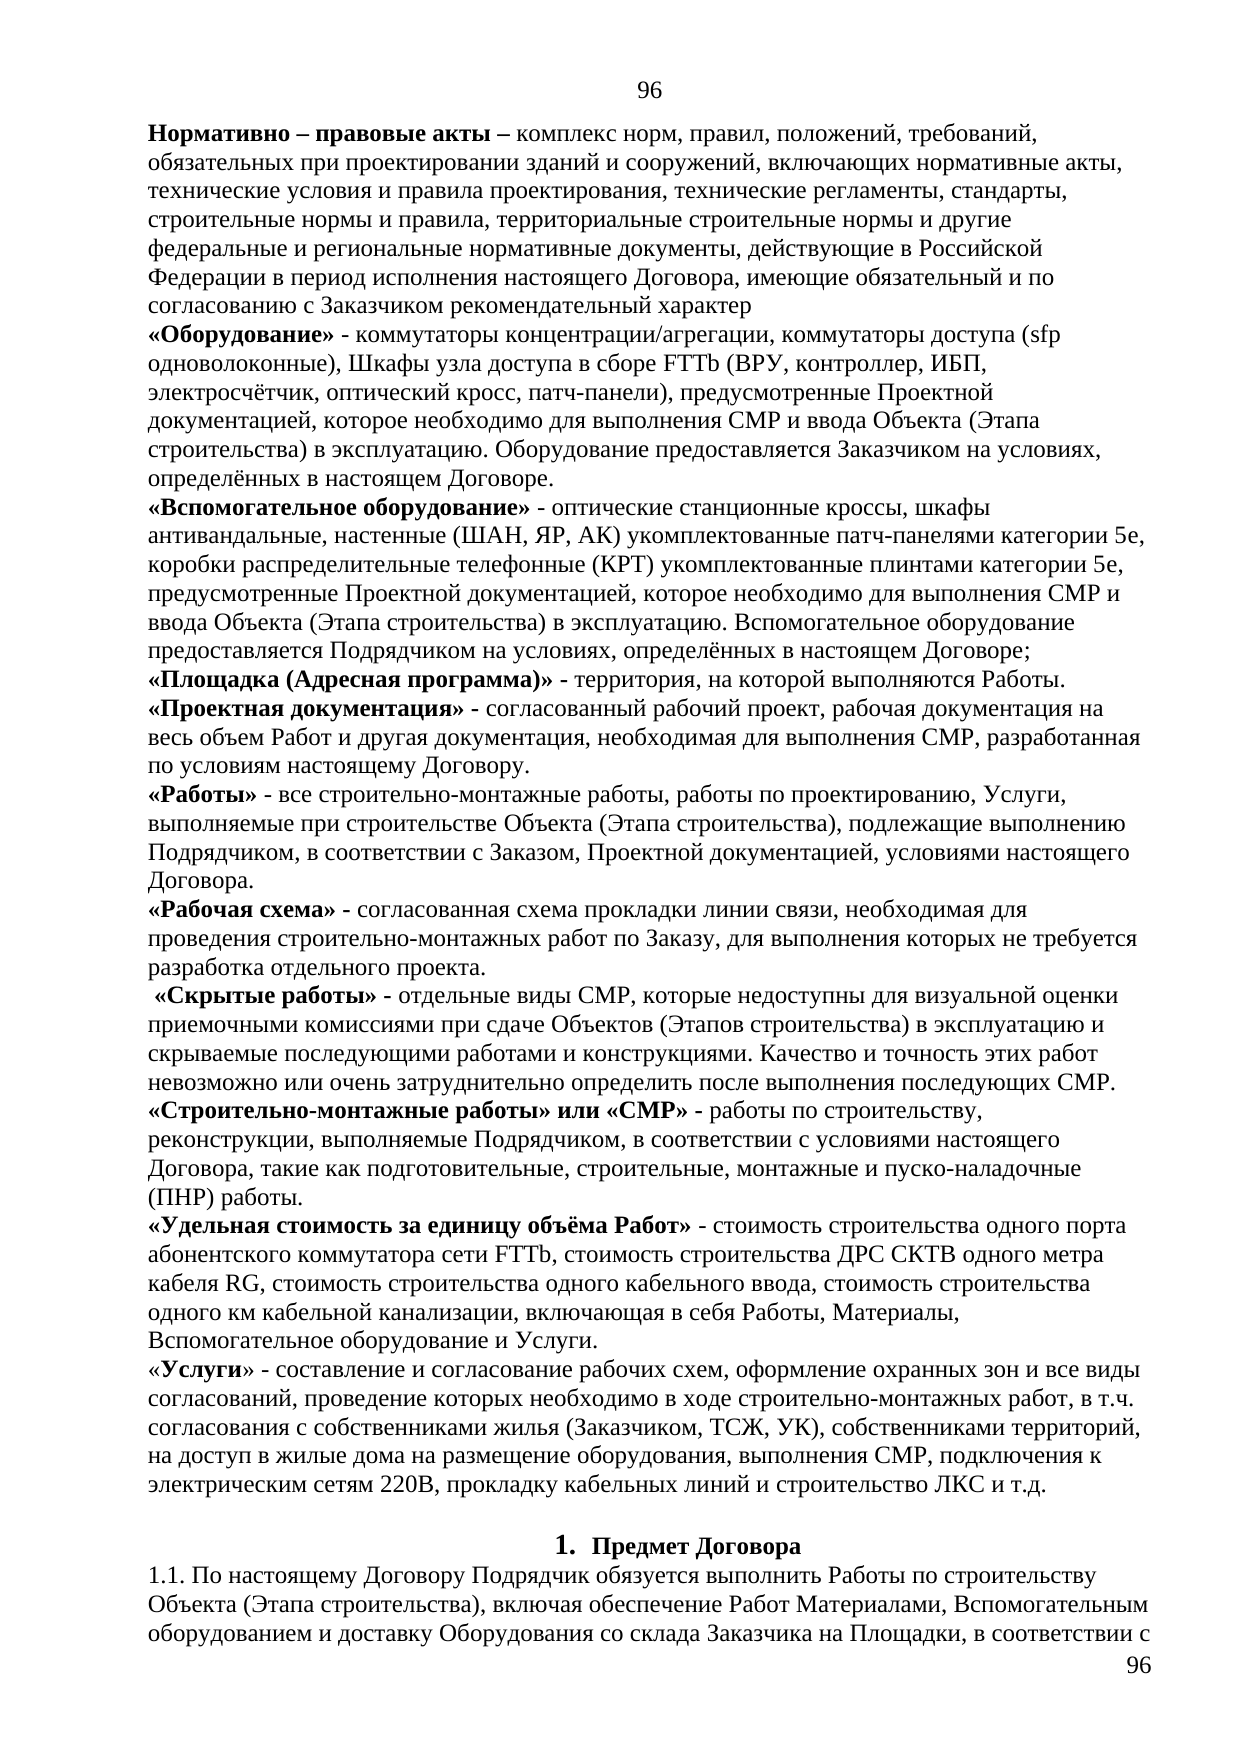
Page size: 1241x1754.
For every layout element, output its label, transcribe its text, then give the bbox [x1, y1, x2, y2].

text «Строительно-монтажные работы» или «СМР» - работы по строительству, реконструкции, выполняемые Подрядчиком, в соответствии с условиями настоящего Договора, такие как подготовительные, строительные, монтажные и пуско-наладочные (ПНР) работы. [148, 1096, 1152, 1211]
text «Проектная документация» - согласованный рабочий проект, рабочая документация на весь объем Работ и другая документация, необходимая для выполнения СМР, разработанная по условиям настоящему Договору. [148, 693, 1152, 779]
text «Рабочая схема» - согласованная схема прокладки линии связи, необходимая для проведения строительно-монтажных работ по Заказу, для выполнения которых не требуется разработка отдельного проекта. [148, 894, 1152, 981]
text «Оборудование» - коммутаторы концентрации/агрегации, коммутаторы доступа (sfp одноволоконные), Шкафы узла доступа в сборе FTTb (ВРУ, контроллер, ИБП, электросчётчик, оптический кросс, патч-панели), предусмотренные Проектной документацией, которое необходимо для выполнения СМР и ввода Объекта (Этапа строительства) в эксплуатацию. Оборудование предоставляется Заказчиком на условиях, определённых в настоящем Договоре. [148, 319, 1152, 492]
text «Скрытые работы» - отдельные виды СМР, которые недоступны для визуальной оценки приемочными комиссиями при сдаче Объектов (Этапов строительства) в эксплуатацию и скрываемые последующими работами и конструкциями. Качество и точность этих работ невозможно или очень затруднительно определить после выполнения последующих СМР. [148, 981, 1152, 1096]
text «Удельная стоимость за единицу объёма Работ» - стоимость строительства одного порта абонентского коммутатора сети FTTb, стоимость строительства ДРС СКТВ одного метра кабеля RG, стоимость строительства одного кабельного ввода, стоимость строительства одного км кабельной канализации, включающая в себя Работы, Материалы, Вспомогательное оборудование и Услуги. [148, 1211, 1152, 1354]
text «Работы» - все строительно-монтажные работы, работы по проектированию, Услуги, выполняемые при строительстве Объекта (Этапа строительства), подлежащие выполнению Подрядчиком, в соответствии с Заказом, Проектной документацией, условиями настоящего Договора. [148, 779, 1152, 894]
text Нормативно – правовые акты – комплекс норм, правил, положений, требований, обязательных при проектировании зданий и сооружений, включающих нормативные акты, технические условия и правила проектирования, технические регламенты, стандарты, строительные нормы и правила, территориальные строительные нормы и другие федеральные и региональные нормативные документы, действующие в Российской Федерации в период исполнения настоящего Договора, имеющие обязательный и по согласованию с Заказчиком рекомендательный характер [148, 118, 1152, 319]
text «Вспомогательное оборудование» - оптические станционные кроссы, шкафы антивандальные, настенные (ШАН, ЯР, АК) укомплектованные патч-панелями категории 5e, коробки распределительные телефонные (КРТ) укомплектованные плинтами категории 5e, предусмотренные Проектной документацией, которое необходимо для выполнения СМР и ввода Объекта (Этапа строительства) в эксплуатацию. Вспомогательное оборудование предоставляется Подрядчиком на условиях, определённых в настоящем Договоре; [148, 492, 1152, 664]
text «Площадка (Адресная программа)» - территория, на которой выполняются Работы. [148, 664, 1152, 693]
list Предмет Договора [204, 1527, 1152, 1560]
text «Услуги» - составление и согласование рабочих схем, оформление охранных зон и все виды согласований, проведение которых необходимо в ходе строительно-монтажных работ, в т.ч. согласования с собственниками жилья (Заказчиком, ТСЖ, УК), собственниками территорий, на доступ в жилые дома на размещение оборудования, выполнения СМР, подключения к электрическим сетям 220В, прокладку кабельных линий и строительство ЛКС и т.д. [148, 1354, 1152, 1498]
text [148, 1560, 1152, 1647]
